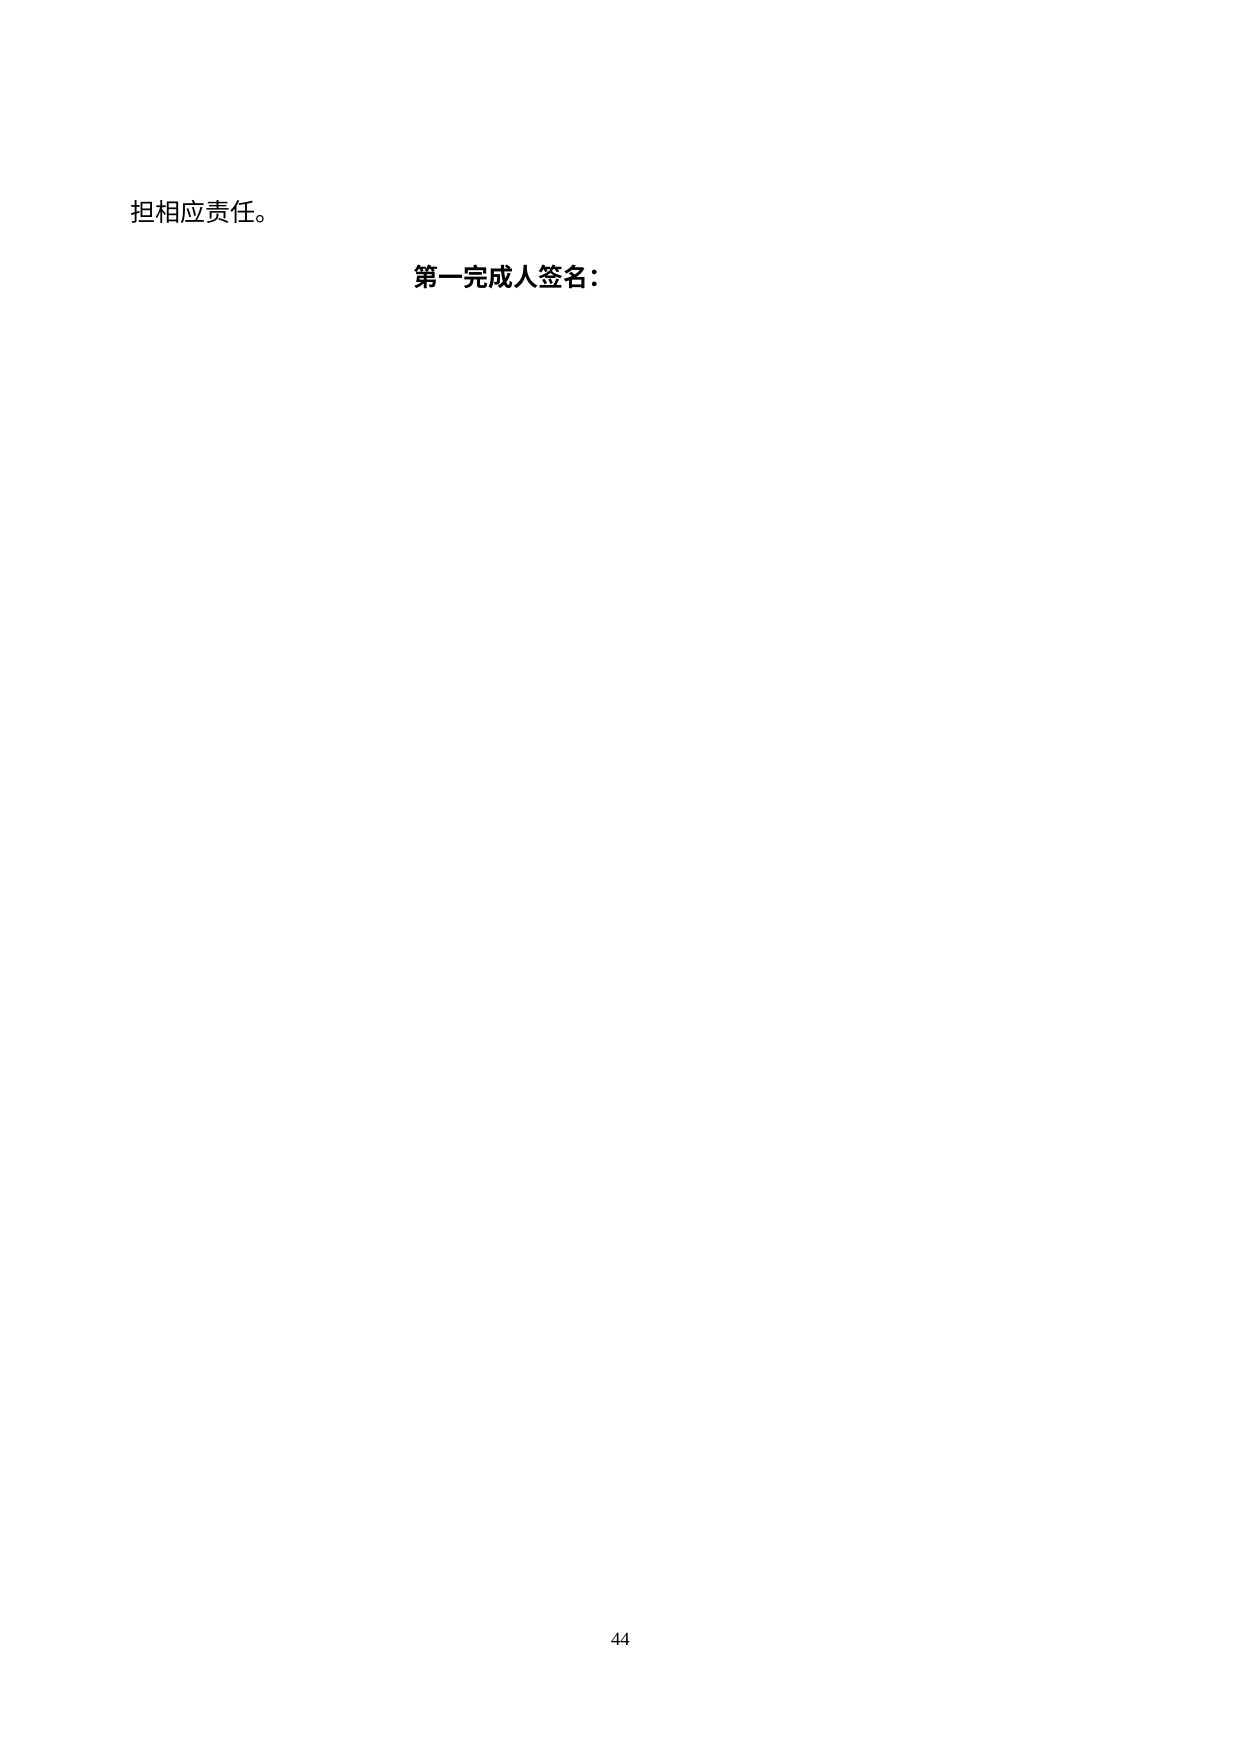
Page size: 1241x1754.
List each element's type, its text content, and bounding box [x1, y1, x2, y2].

text 第一完成人签名： [130, 243, 1110, 308]
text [130, 178, 1110, 243]
